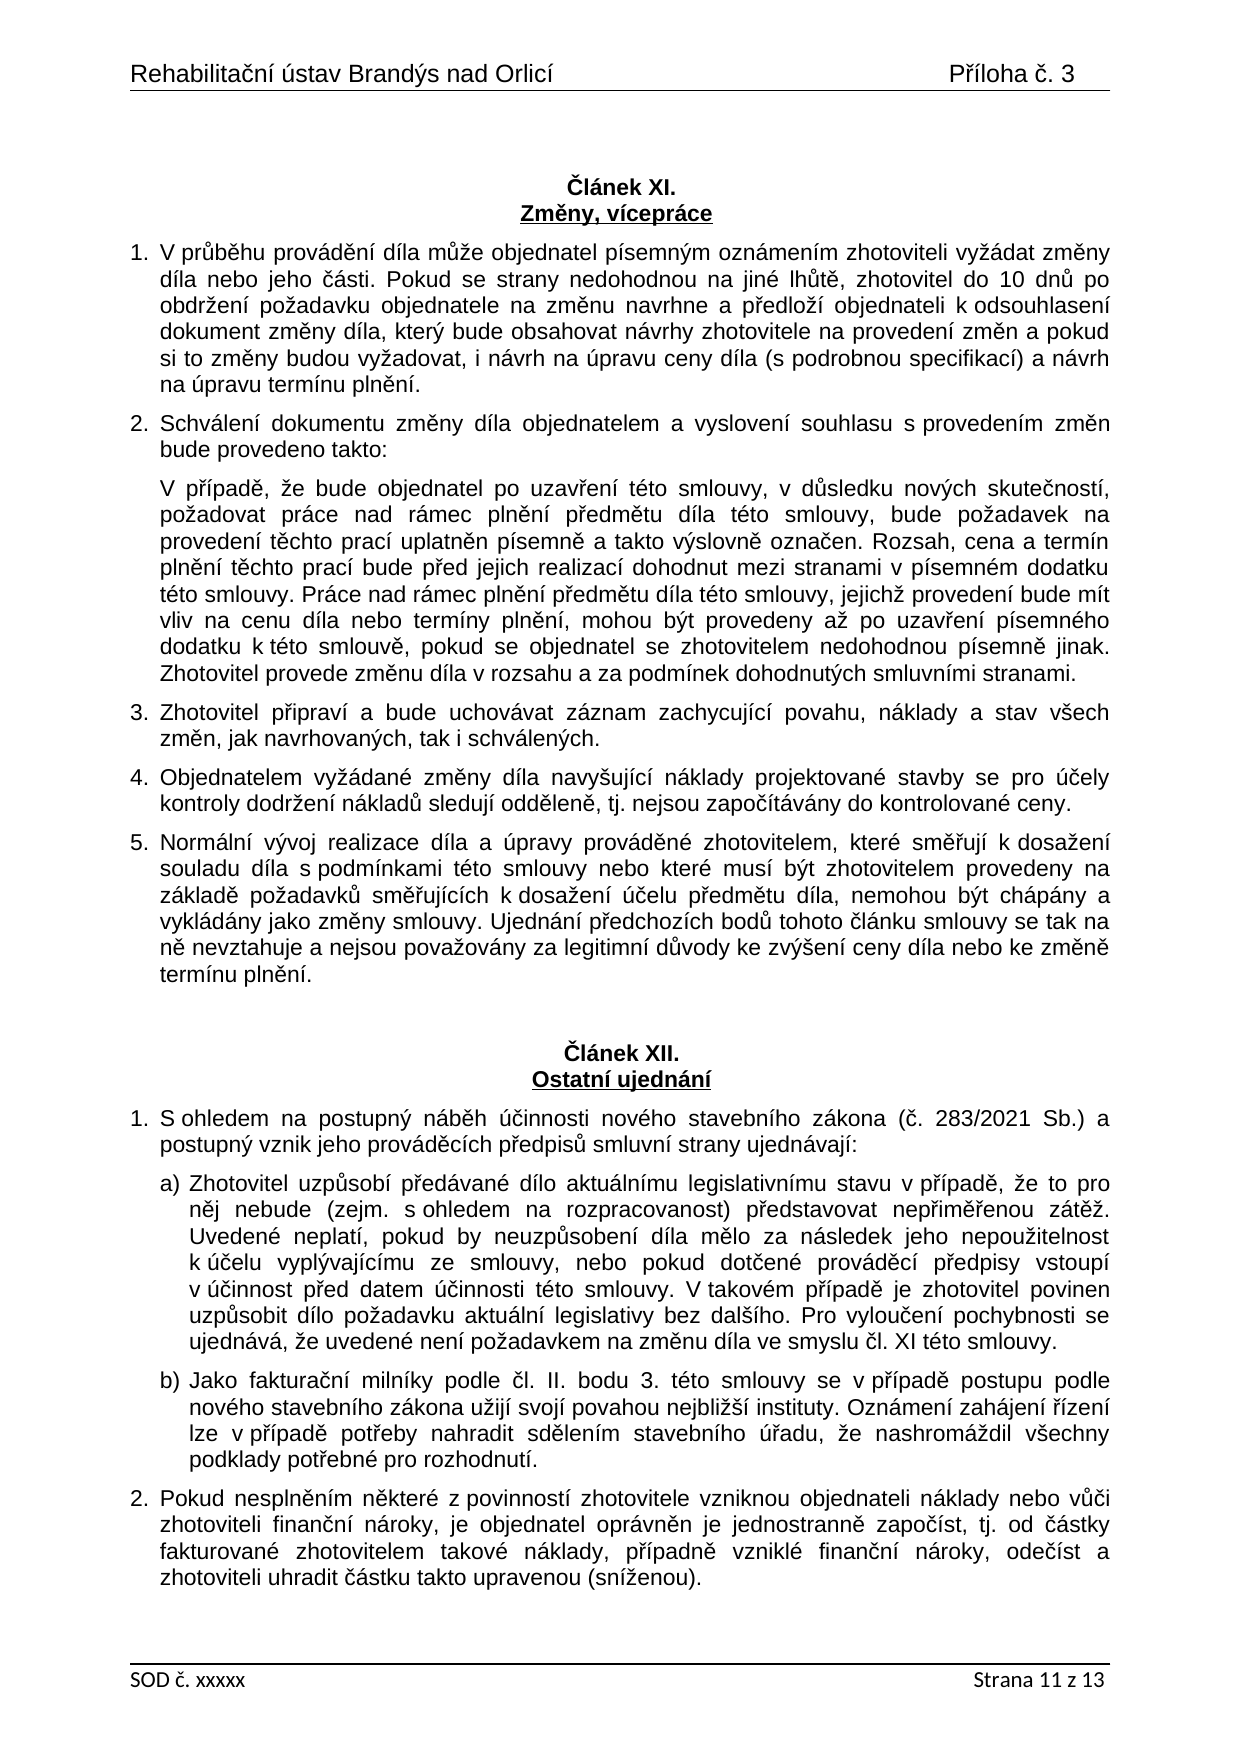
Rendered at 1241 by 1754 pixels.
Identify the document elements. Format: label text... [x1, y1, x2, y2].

text Ostatní ujednání [130, 1066, 1113, 1092]
list Zhotovitel připraví a bude uchovávat záznam zachycující povahu, náklady a stav všech změn, jak navrhovaných, tak i schválených. [130, 698, 1110, 751]
text a) Zhotovitel uzpůsobí předávané dílo aktuálnímu legislativnímu stavu v případě, že to pro něj nebude (zejm. s ohledem na rozpracovanost) představovat nepřiměřenou zátěž. Uvedené neplatí, pokud by neuzpůsobení díla mělo za následek jeho nepoužitelnost k účelu vyplývajícímu ze smlouvy, nebo pokud dotčené prováděcí předpisy vstoupí v účinnost před datem účinnosti této smlouvy. V takovém případě je zhotovitel povinen uzpůsobit dílo požadavku aktuální legislativy bez dalšího. Pro vyloučení pochybnosti se ujednává, že uvedené není požadavkem na změnu díla ve smyslu čl. XI této smlouvy. [159, 1170, 1110, 1354]
subtitle Změny, vícepráce [130, 200, 1103, 227]
list Pokud nesplněním některé z povinností zhotovitele vzniknou objednateli náklady nebo vůči zhotoviteli finanční nároky, je objednatel oprávněn je jednostranně započíst, tj. od částky fakturované zhotovitelem takové náklady, případně vzniklé finanční nároky, odečíst a zhotoviteli uhradit částku takto upravenou (sníženou). [130, 1485, 1110, 1590]
text Článek XI. [130, 174, 1113, 200]
text V případě, že bude objednatel po uzavření této smlouvy, v důsledku nových skutečností, požadovat práce nad rámec plnění předmětu díla této smlouvy, bude požadavek na provedení těchto prací uplatněn písemně a takto výslovně označen. Rozsah, cena a termín plnění těchto prací bude před jejich realizací dohodnut mezi stranami v písemném dodatku této smlouvy. Práce nad rámec plnění předmětu díla této smlouvy, jejichž provedení bude mít vliv na cenu díla nebo termíny plnění, mohou být provedeny až po uzavření písemného dodatku k této smlouvě, pokud se objednatel se zhotovitelem nedohodnou písemně jinak. Zhotovitel provede změnu díla v rozsahu a za podmínek dohodnutých smluvními stranami. [159, 475, 1110, 686]
text Článek XII. [130, 1040, 1113, 1066]
list S ohledem na postupný náběh účinnosti nového stavebního zákona (č. 283/2021 Sb.) a postupný vznik jeho prováděcích předpisů smluvní strany ujednávají: [130, 1105, 1110, 1158]
list V průběhu provádění díla může objednatel písemným oznámením zhotoviteli vyžádat změny díla nebo jeho části. Pokud se strany nedohodnou na jiné lhůtě, zhotovitel do 10 dnů po obdržení požadavku objednatele na změnu navrhne a předloží objednateli k odsouhlasení dokument změny díla, který bude obsahovat návrhy zhotovitele na provedení změn a pokud si to změny budou vyžadovat, i návrh na úpravu ceny díla (s podrobnou specifikací) a návrh na úpravu termínu plnění. [130, 239, 1110, 397]
list Schválení dokumentu změny díla objednatelem a vyslovení souhlasu s provedením změn bude provedeno takto: [130, 410, 1110, 463]
text b) Jako fakturační milníky podle čl. II. bodu 3. této smlouvy se v případě postupu podle nového stavebního zákona užijí svojí povahou nejbližší instituty. Oznámení zahájení řízení lze v případě potřeby nahradit sdělením stavebního úřadu, že nashromáždil všechny podklady potřebné pro rozhodnutí. [159, 1367, 1110, 1472]
list Normální vývoj realizace díla a úpravy prováděné zhotovitelem, které směřují k dosažení souladu díla s podmínkami této smlouvy nebo které musí být zhotovitelem provedeny na základě požadavků směřujících k dosažení účelu předmětu díla, nemohou být chápány a vykládány jako změny smlouvy. Ujednání předchozích bodů tohoto článku smlouvy se tak na ně nevztahuje a nejsou považovány za legitimní důvody ke zvýšení ceny díla nebo ke změně termínu plnění. [130, 829, 1110, 987]
list Objednatelem vyžádané změny díla navyšující náklady projektované stavby se pro účely kontroly dodržení nákladů sledují odděleně, tj. nejsou započítávány do kontrolované ceny. [130, 764, 1110, 816]
